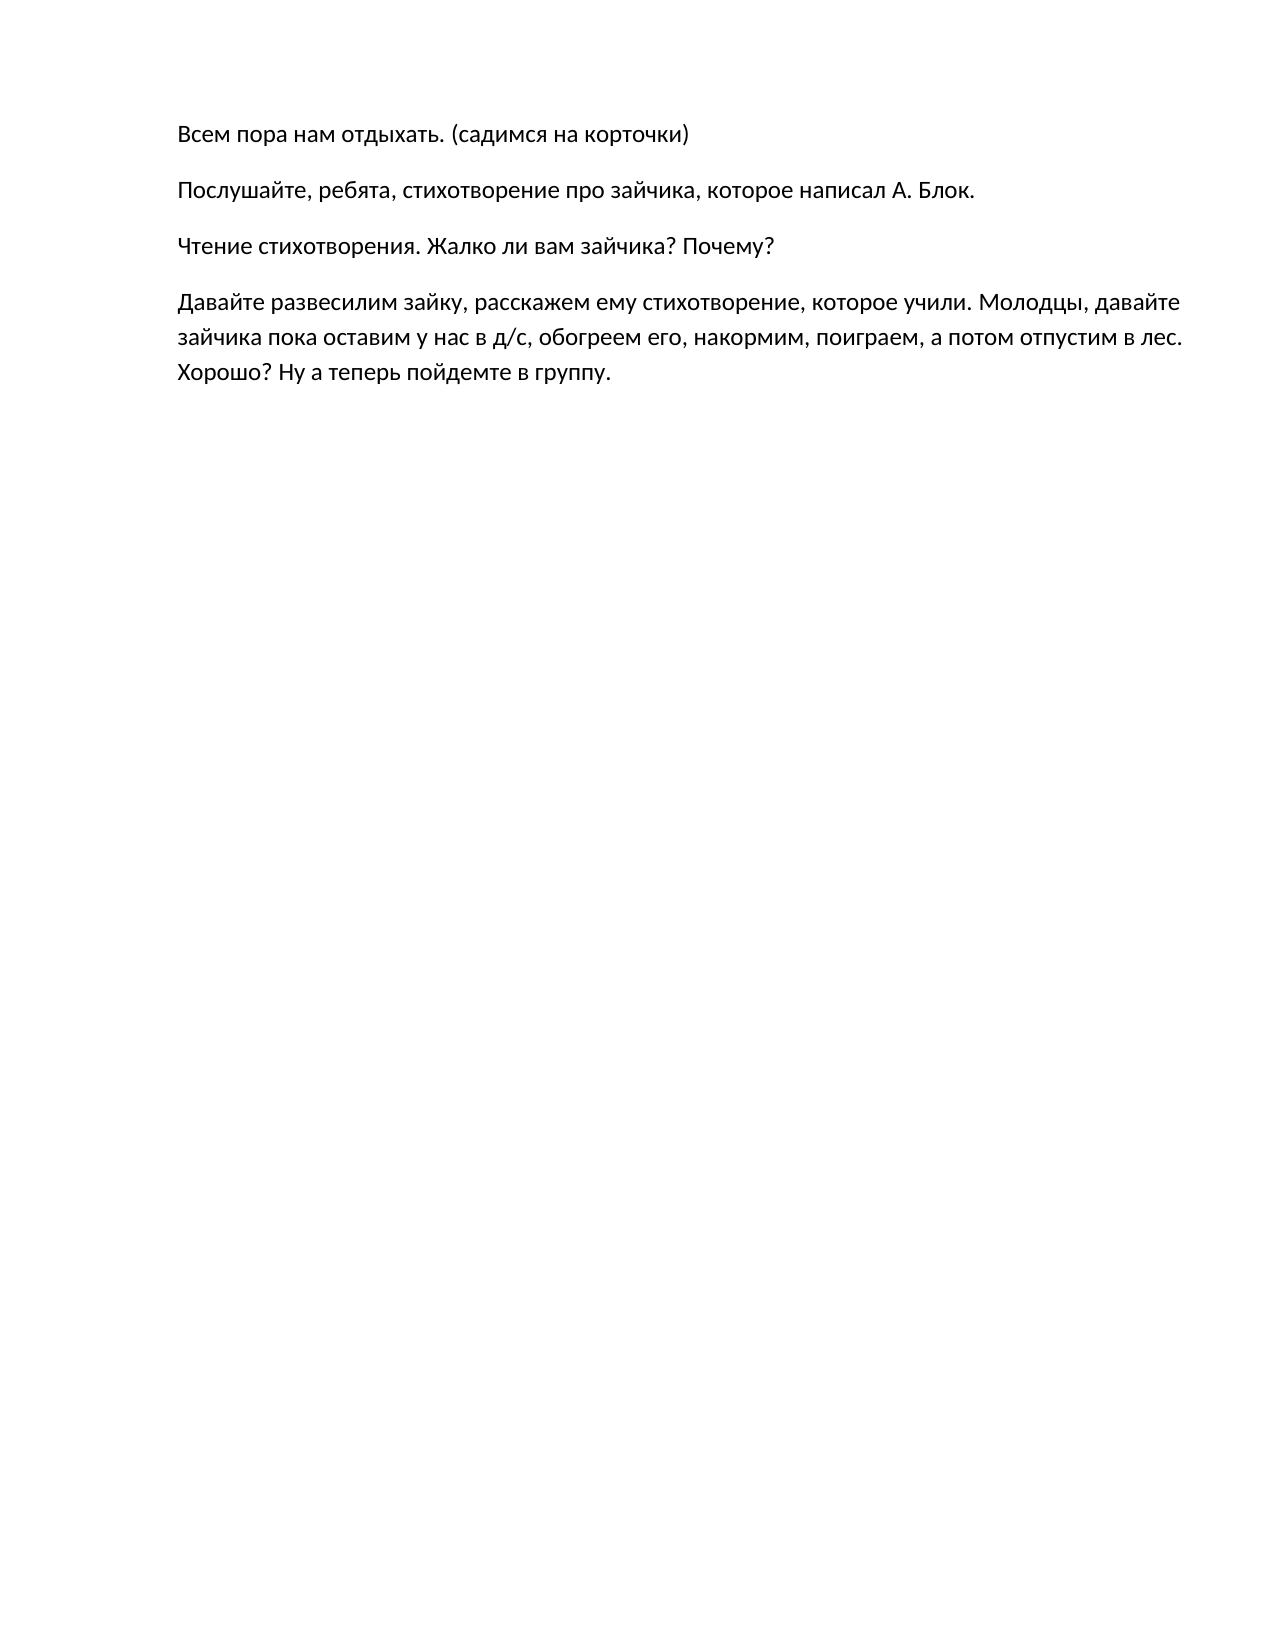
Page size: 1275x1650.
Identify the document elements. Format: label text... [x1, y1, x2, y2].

text Послушайте, ребята, стихотворение про зайчика, которое написал А. Блок. [177, 174, 1186, 204]
text Чтение стихотворения. Жалко ли вам зайчика? Почему? [177, 230, 1186, 260]
text Давайте развесилим зайку, расскажем ему стихотворение, которое учили. Молодцы, давайте зайчика пока оставим у нас в д/с, обогреем его, накормим, поиграем, а потом отпустим в лес. Хорошо? Ну а теперь пойдемте в группу. [177, 286, 1186, 386]
text Всем пора нам отдыхать. (садимся на корточки) [177, 118, 1186, 149]
